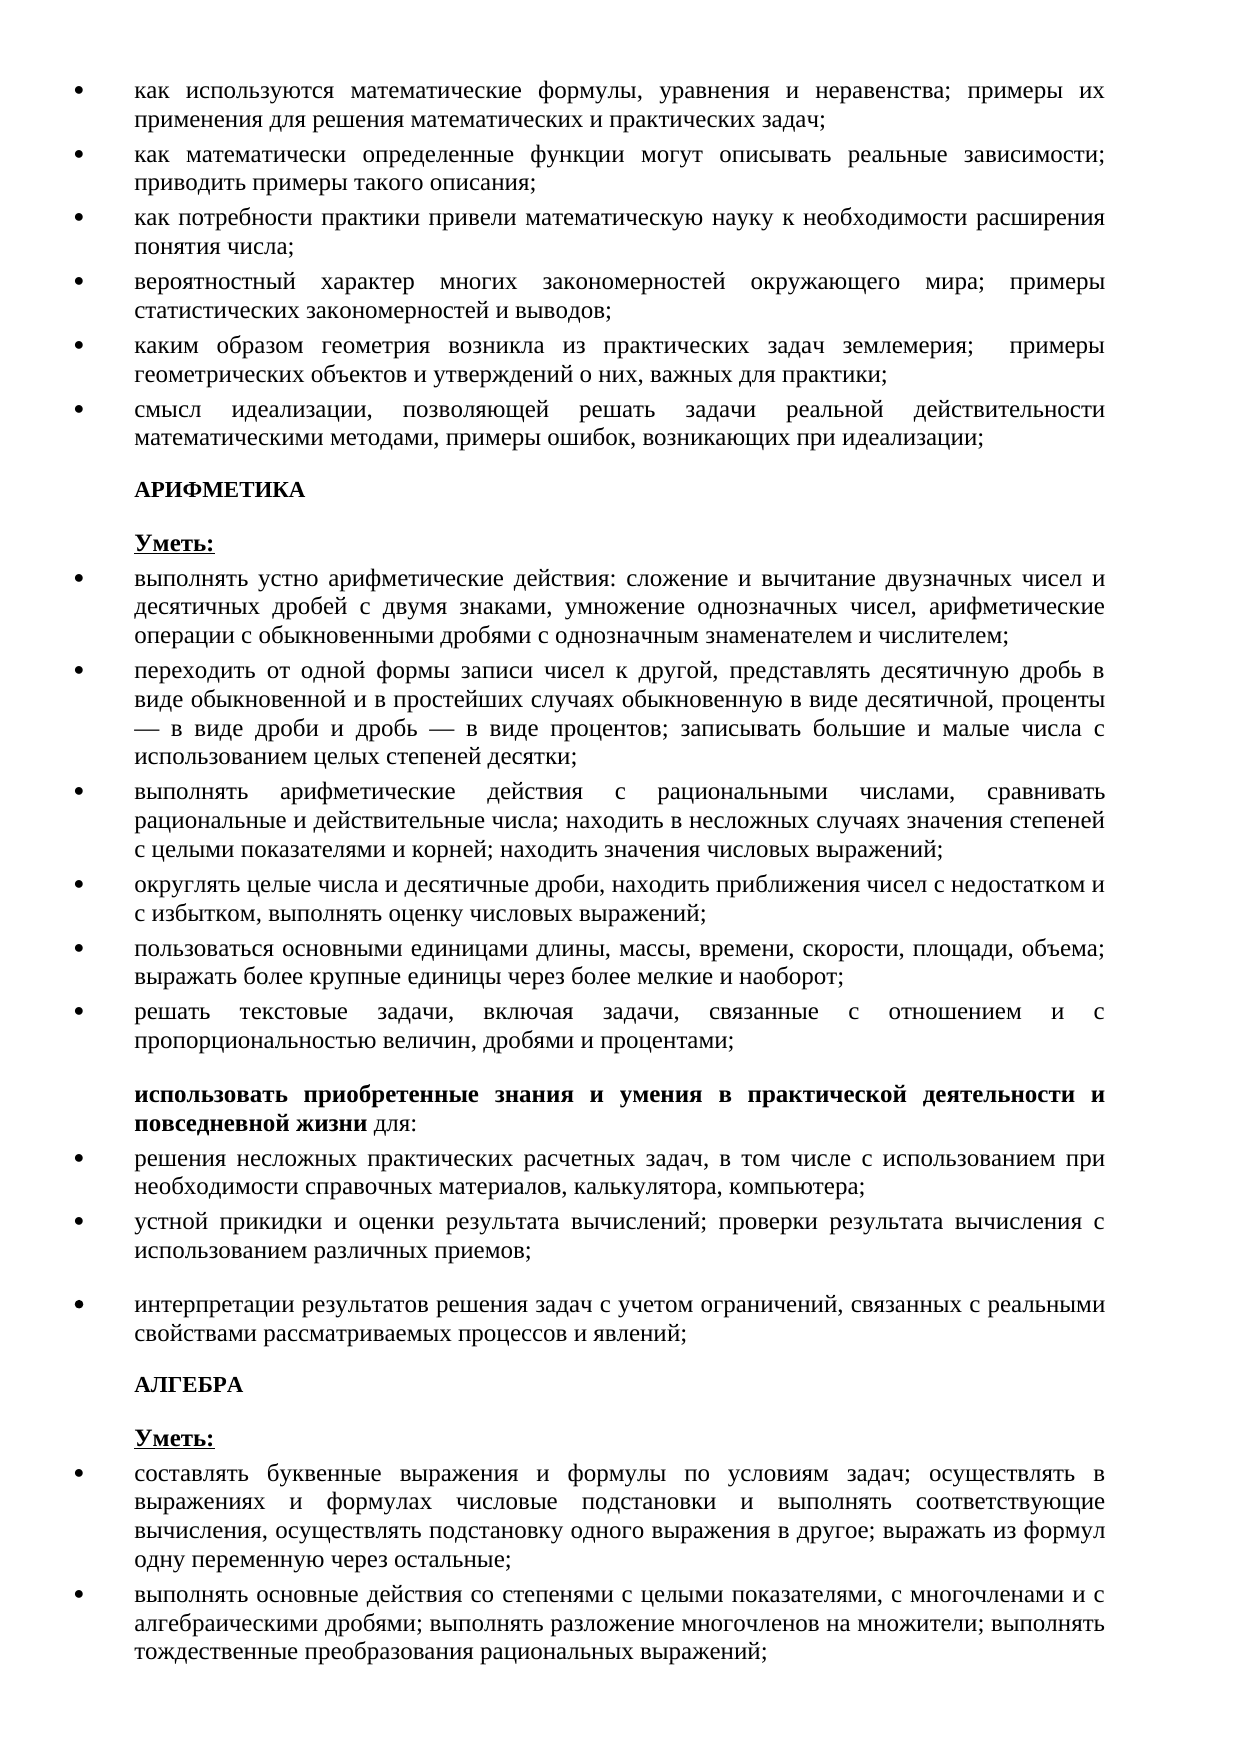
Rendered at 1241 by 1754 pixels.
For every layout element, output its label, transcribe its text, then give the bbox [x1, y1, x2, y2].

list как потребности практики привели математическую науку к необходимости расширения понятия числа; [75, 202, 1106, 260]
list решать текстовые задачи, включая задачи, связанные с отношением и с пропорциональностью величин, дробями и процентами; [75, 996, 1106, 1054]
text Уметь: [134, 528, 1106, 556]
list каким образом геометрия возникла из практических задач землемерия; примеры геометрических объектов и утверждений о них, важных для практики; [75, 330, 1106, 387]
list выполнять арифметические действия с рациональными числами, сравнивать рациональные и действительные числа; находить в несложных случаях значения степеней с целыми показателями и корней; находить значения числовых выражений; [75, 776, 1106, 863]
list выполнять основные действия со степенями с целыми показателями, с многочленами и с алгебраическими дробями; выполнять разложение многочленов на множители; выполнять тождественные преобразования рациональных выражений; [75, 1579, 1106, 1665]
list смысл идеализации, позволяющей решать задачи реальной действительности математическими методами, примеры ошибок, возникающих при идеализации; [75, 394, 1106, 451]
list интерпретации результатов решения задач с учетом ограничений, связанных с реальными свойствами рассматриваемых процессов и явлений; [75, 1289, 1106, 1346]
list пользоваться основными единицами длины, массы, времени, скорости, площади, объема; выражать более крупные единицы через более мелкие и наоборот; [75, 933, 1106, 990]
text использовать приобретенные знания и умения в практической деятельности и повседневной жизни для: [134, 1079, 1106, 1136]
text Алгебра [134, 1371, 1106, 1398]
list переходить от одной формы записи чисел к другой, представлять десятичную дробь в виде обыкновенной и в простейших случаях обыкновенную в виде десятичной, проценты — в виде дроби и дробь — в виде процентов; записывать большие и малые числа с использованием целых степеней десятки; [75, 655, 1106, 770]
list округлять целые числа и десятичные дроби, находить приближения чисел с недостатком и с избытком, выполнять оценку числовых выражений; [75, 869, 1106, 926]
text АРИФМЕТИКА [134, 476, 1106, 503]
list выполнять устно арифметические действия: сложение и вычитание двузначных чисел и десятичных дробей с двумя знаками, умножение однозначных чисел, арифметические операции с обыкновенными дробями с однозначным знаменателем и числителем; [75, 563, 1106, 649]
list устной прикидки и оценки результата вычислений; проверки результата вычисления с использованием различных приемов; [75, 1206, 1106, 1264]
list решения несложных практических расчетных задач, в том числе c использованием при необходимости справочных материалов, калькулятора, компьютера; [75, 1143, 1106, 1200]
list как математически определенные функции могут описывать реальные зависимости; приводить примеры такого описания; [75, 139, 1106, 196]
list как используются математические формулы, уравнения и неравенства; примеры их применения для решения математических и практических задач; [75, 75, 1106, 132]
text Уметь: [134, 1423, 1106, 1451]
list составлять буквенные выражения и формулы по условиям задач; осуществлять в выражениях и формулах числовые подстановки и выполнять соответствующие вычисления, осуществлять подстановку одного выражения в другое; выражать из формул одну переменную через остальные; [75, 1458, 1106, 1573]
list вероятностный характер многих закономерностей окружающего мира; примеры статистических закономерностей и выводов; [75, 266, 1106, 324]
